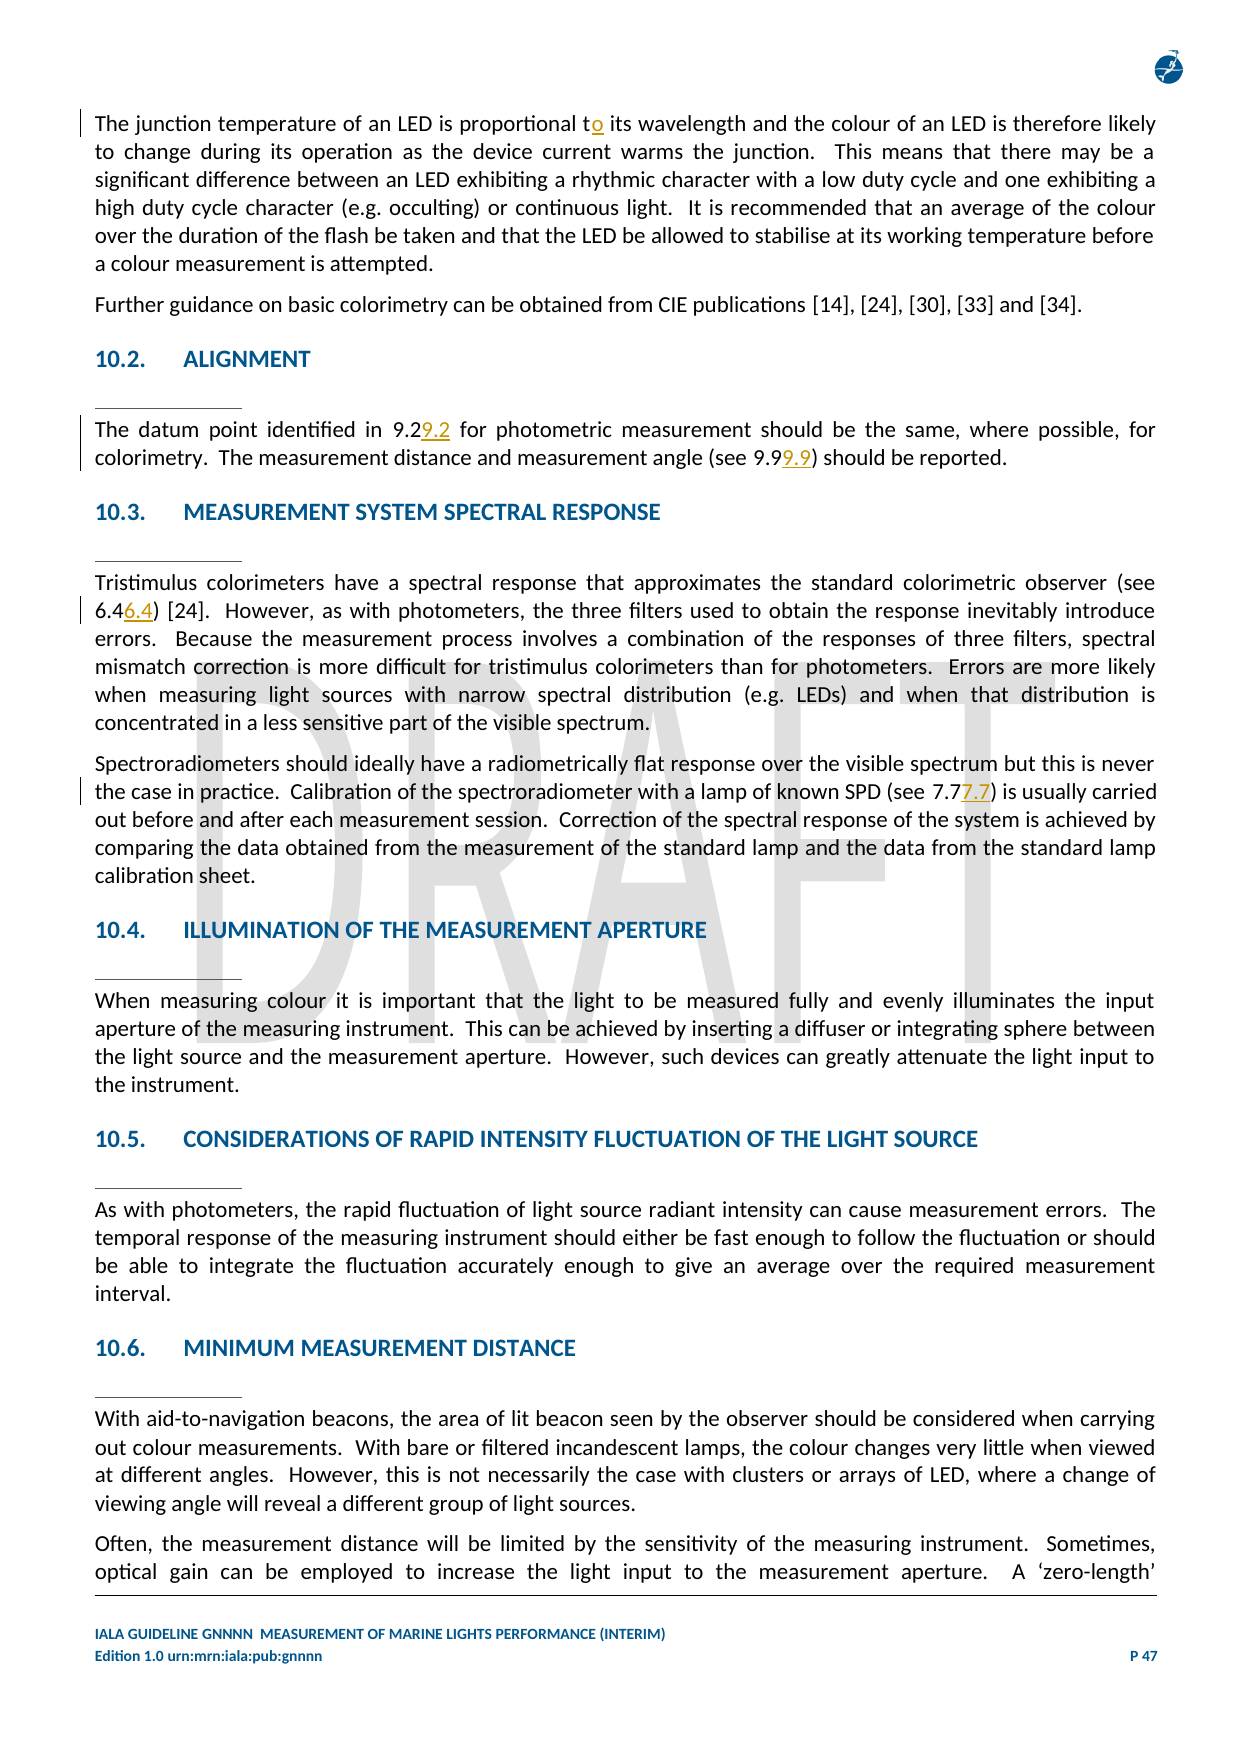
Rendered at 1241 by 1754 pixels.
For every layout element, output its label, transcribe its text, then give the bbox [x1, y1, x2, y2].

subtitle Minimum Measurement Distance [94, 1332, 1084, 1363]
picture [1123, 0, 1241, 119]
text The datum point identified in for photometric measurement should be the same, where possible, for colorimetry. The measurement distance and measurement angle (see ) should be reported. [94, 415, 1157, 471]
text With aid-to-navigation beacons, the area of lit beacon seen by the observer should be considered when carrying out colour measurements. With bare or filtered incandescent lamps, the colour changes very little when viewed at different angles. However, this is not necessarily the case with clusters or arrays of LED, where a change of viewing angle will reveal a different group of light sources. [94, 1404, 1157, 1517]
text Tristimulus colorimeters have a spectral response that approximates the standard colorimetric observer (see ) [24]. However, as with photometers, the three filters used to obtain the response inevitably introduce errors. Because the measurement process involves a combination of the responses of three filters, spectral mismatch correction is more difficult for tristimulus colorimeters than for photometers. Errors are more likely when measuring light sources with narrow spectral distribution (e.g. LEDs) and when that distribution is concentrated in a less sensitive part of the visible spectrum. [94, 568, 1157, 736]
text As with photometers, the rapid fluctuation of light source radiant intensity can cause measurement errors. The temporal response of the measuring instrument should either be fast enough to follow the fluctuation or should be able to integrate the fluctuation accurately enough to give an average over the required measurement interval. [94, 1195, 1157, 1307]
text Further guidance on basic colorimetry can be obtained from CIE publications [14], [24], [30], [33] and [34]. [94, 290, 1157, 318]
subtitle Alignment [94, 343, 1084, 373]
text The junction temperature of an LED is proportional t its wavelength and the colour of an LED is therefore likely to change during its operation as the device current warms the junction. This means that there may be a significant difference between an LED exhibiting a rhythmic character with a low duty cycle and one exhibiting a high duty cycle character (e.g. occulting) or continuous light. It is recommended that an average of the colour over the duration of the flash be taken and that the LED be allowed to stabilise at its working temperature before a colour measurement is attempted. [94, 109, 1157, 277]
text When measuring colour it is important that the light to be measured fully and evenly illuminates the input aperture of the measuring instrument. This can be achieved by inserting a diffuser or integrating sphere between the light source and the measurement aperture. However, such devices can greatly attenuate the light input to the instrument. [94, 986, 1157, 1098]
text Spectroradiometers should ideally have a radiometrically flat response over the visible spectrum but this is never the case in practice. Calibration of the spectroradiometer with a lamp of known SPD (see ) is usually carried out before and after each measurement session. Correction of the spectral response of the system is achieved by comparing the data obtained from the measurement of the standard lamp and the data from the standard lamp calibration sheet. [94, 749, 1157, 889]
subtitle Illumination of the Measurement Aperture [94, 914, 1084, 944]
subtitle Measurement System Spectral Response [94, 496, 1084, 526]
subtitle Considerations of Rapid Intensity Fluctuation of the Light Source [94, 1123, 1084, 1154]
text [94, 1529, 1157, 1585]
